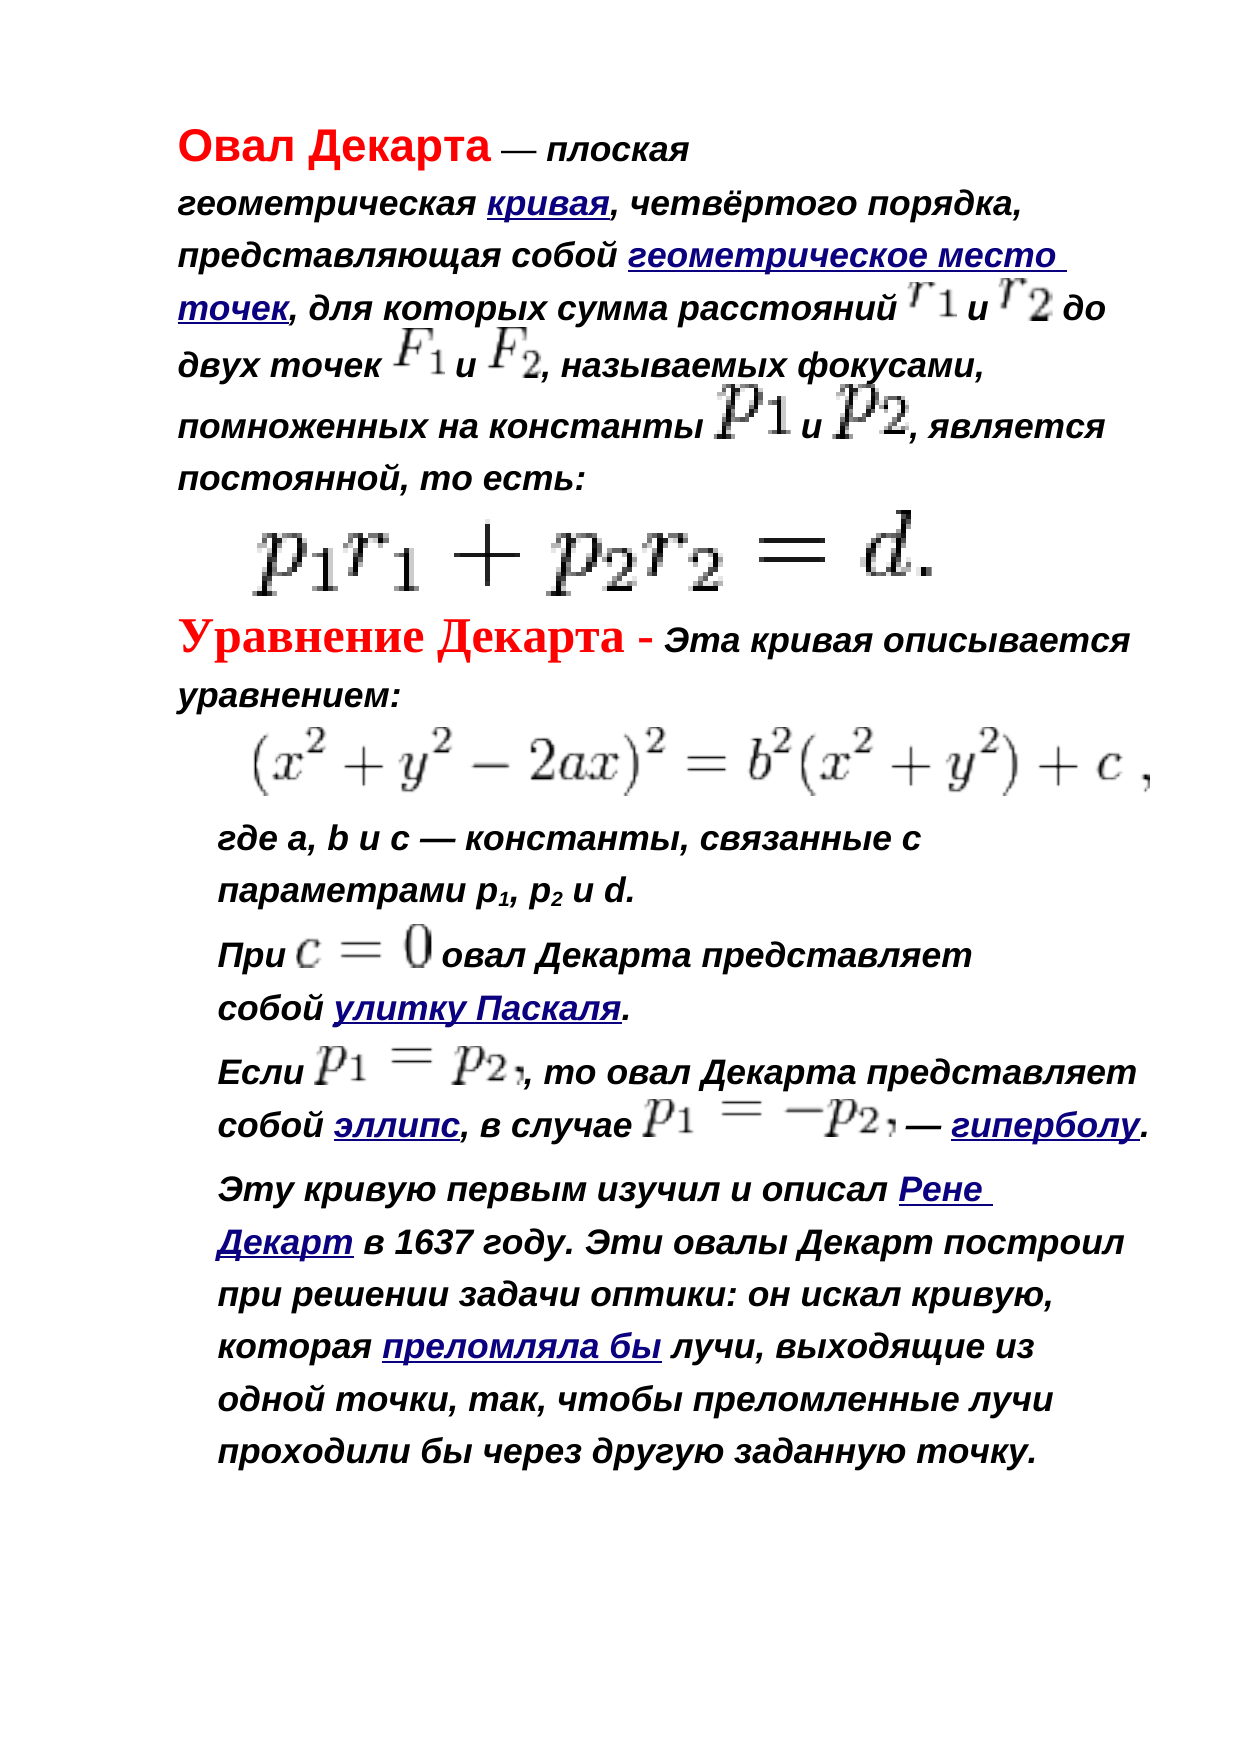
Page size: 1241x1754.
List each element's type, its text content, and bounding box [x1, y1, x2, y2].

picture [252, 727, 1150, 796]
picture [314, 1046, 524, 1085]
picture [252, 510, 932, 596]
picture [486, 327, 542, 378]
text Уравнение Декарта - Эта кривая описывается уравнением: [177, 605, 1152, 715]
text где a, b и c — константы, связанные с параметрами p1, p2 и d. [217, 806, 1152, 910]
picture [907, 282, 957, 321]
picture [713, 384, 791, 439]
picture [295, 924, 432, 968]
picture [642, 1099, 896, 1137]
text Овал Декарта — плоская геометрическая кривая, четвёртого порядка, представляющая собой геометрическое место точек, для которых сумма расстояний и до двух точек и , называемых фокусами, помноженных на константы и , является постоянной, то есть: [177, 118, 1152, 498]
picture [832, 384, 909, 439]
picture [998, 278, 1053, 321]
text При овал Декарта представляет собой улитку Паскаля. [217, 923, 1152, 1027]
text Если , то овал Декарта представляет собой эллипс, в случае — гиперболу. [217, 1040, 1152, 1144]
text Эту кривую первым изучил и описал Рене Декарт в 1637 году. Эти овалы Декарт построил при решении задачи оптики: он искал кривую, которая преломляла бы лучи, выходящие из одной точки, так, чтобы преломленные лучи проходили бы через другую заданную точку. [217, 1157, 1152, 1471]
picture [391, 328, 445, 378]
